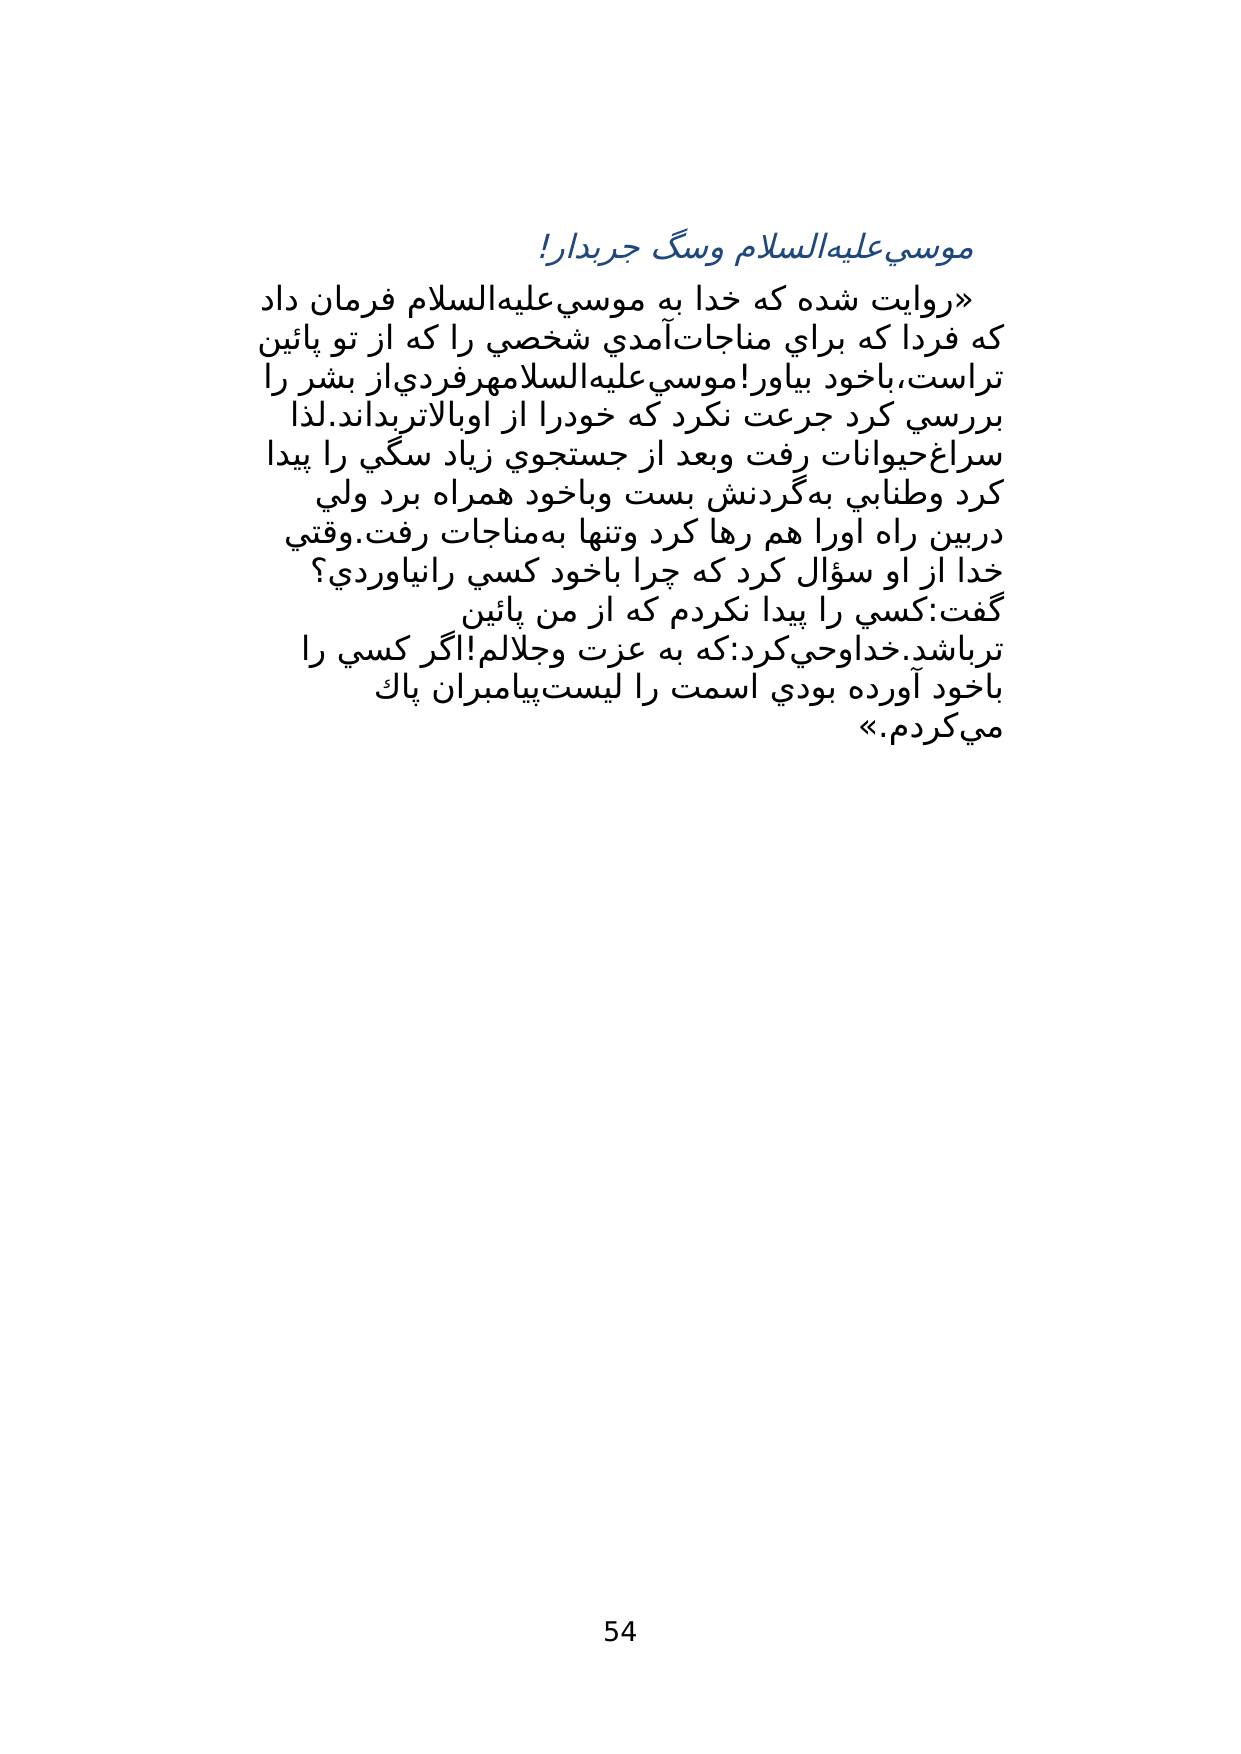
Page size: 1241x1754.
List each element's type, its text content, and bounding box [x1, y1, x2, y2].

text «روايت‌ شده‌ كه‌ خدا به‌ موسي‌عليه‌السلام فرمان‌ داد كه‌ فردا كه‌ براي‌ مناجات‌آمدي‌ شخصي‌ را كه‌ از تو پائين‌ تراست‌،باخود بياور!موسي‌عليه‌السلامهرفردي‌از بشر را بررسي‌ كرد جرعت‌ نكرد كه‌ خودرا از اوبالاتربداند.لذا سراغ‌حيوانات‌ رفت‌ وبعد از جستجوي‌ زياد سگي‌ را پيدا كرد وطنابي‌ به‌گردنش‌ بست‌ وباخود همراه‌ برد ولي‌ دربين‌ راه‌ اورا هم‌ رها كرد وتنها به‌مناجات‌ رفت‌.وقتي‌ خدا از او سؤال‌ كرد كه‌ چرا باخود كسي‌ رانياوردي‌؟گفت‌:كسي‌ را پيدا نكردم‌ كه‌ از من‌ پائين‌ ترباشد.خداوحي‌كرد:كه‌ به‌ عزت‌ وجلالم‌!اگر كسي‌ را باخود آورده‌ بودي‌ اسمت‌ را ليست‌پيامبران‌ پاك‌ مي‌كردم‌.» [236, 279, 1004, 746]
subtitle موسي‌عليه‌السلام وسگ‌ جربدار! [236, 228, 1004, 267]
